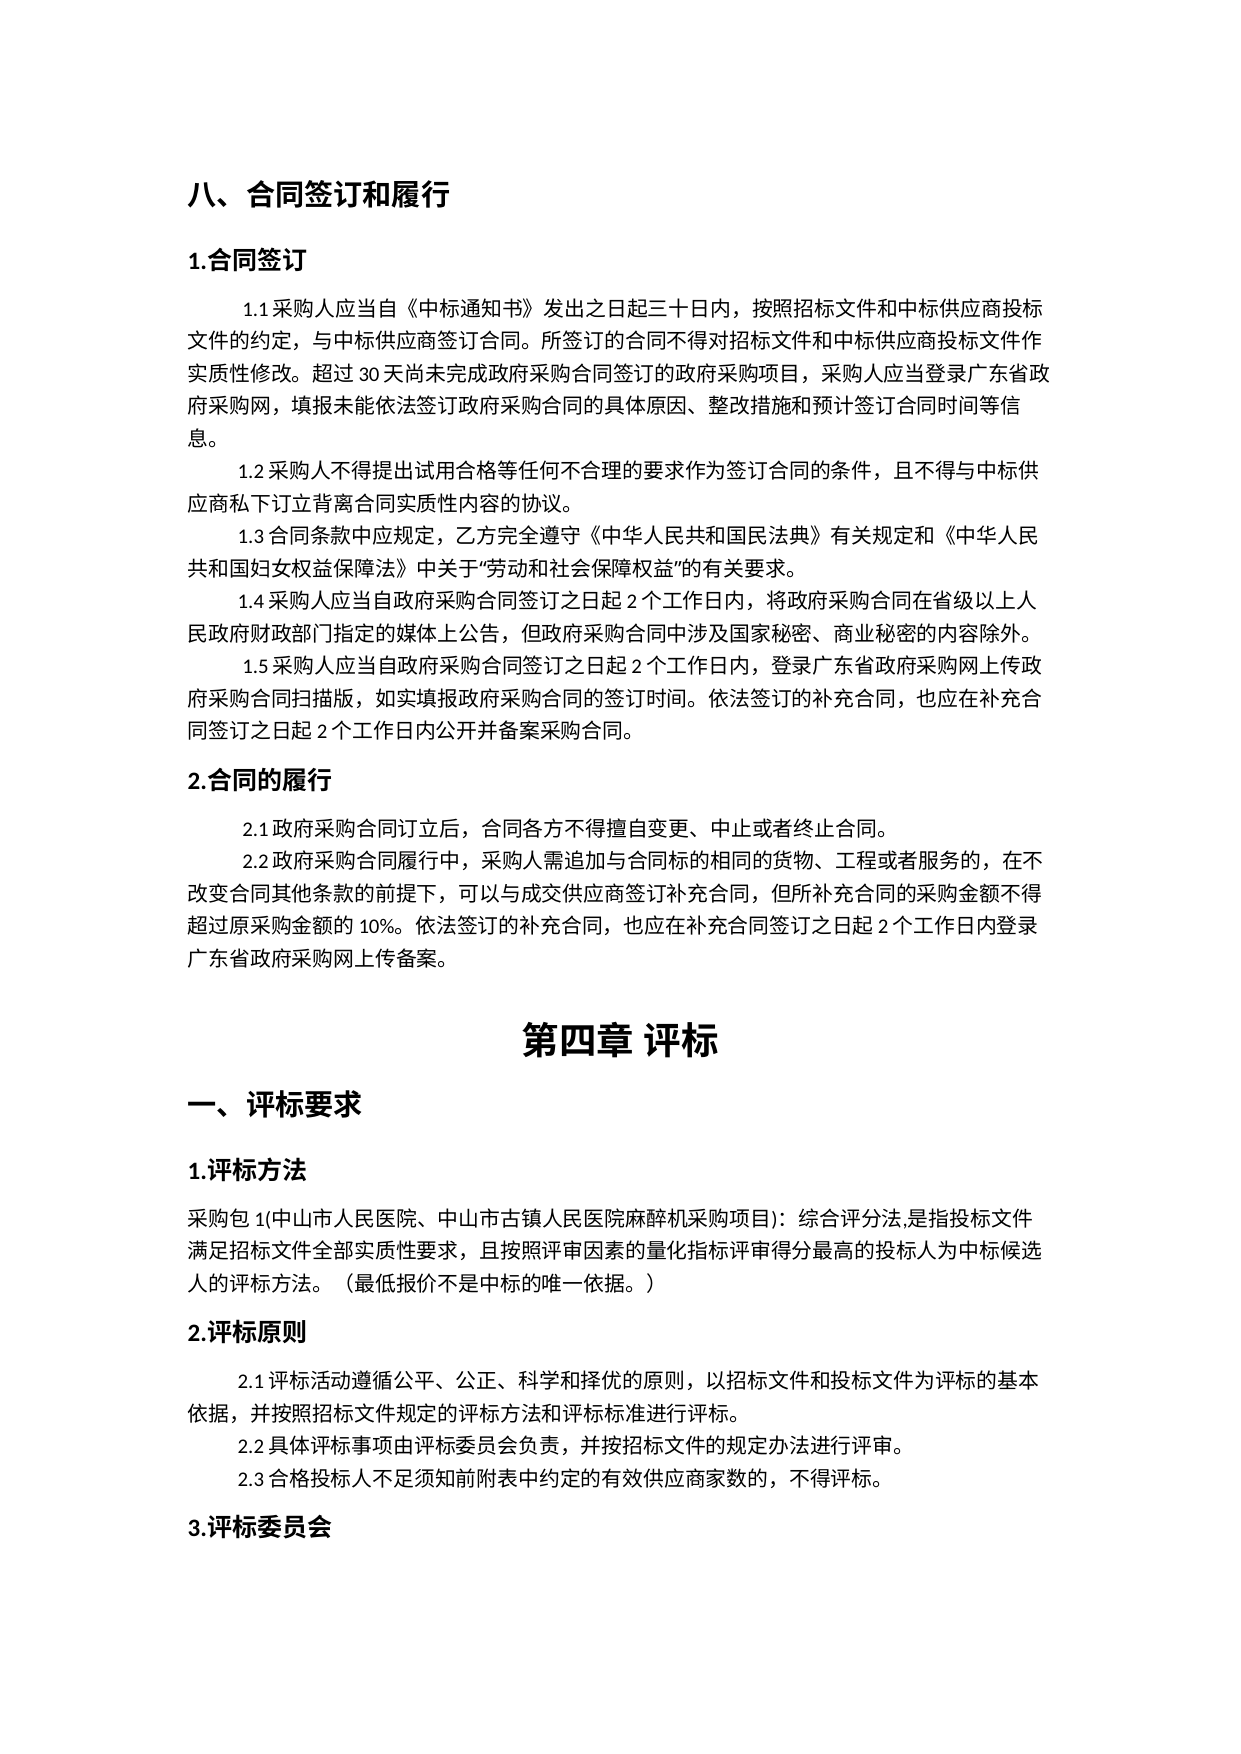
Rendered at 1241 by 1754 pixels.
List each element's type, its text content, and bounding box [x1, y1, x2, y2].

text 2.2具体评标事项由评标委员会负责，并按招标文件的规定办法进行评审。 [187, 1429, 1053, 1462]
text 2.合同的履行 [187, 747, 1053, 812]
text 2.1政府采购合同订立后，合同各方不得擅自变更、中止或者终止合同。 [187, 812, 1053, 844]
text 2.2政府采购合同履行中，采购人需追加与合同标的相同的货物、工程或者服务的，在不改变合同其他条款的前提下，可以与成交供应商签订补充合同，但所补充合同的采购金额不得超过原采购金额的10%。依法签订的补充合同，也应在补充合同签订之日起2个工作日内登录广东省政府采购网上传备案。 [187, 844, 1053, 974]
text 1.评标方法 [187, 1137, 1053, 1202]
text 1.4采购人应当自政府采购合同签订之日起2个工作日内，将政府采购合同在省级以上人民政府财政部门指定的媒体上公告，但政府采购合同中涉及国家秘密、商业秘密的内容除外。 [187, 584, 1053, 649]
text 采购包1(中山市人民医院、中山市古镇人民医院麻醉机采购项目)：综合评分法,是指投标文件满足招标文件全部实质性要求，且按照评审因素的量化指标评审得分最高的投标人为中标候选人的评标方法。（最低报价不是中标的唯一依据。） [187, 1202, 1053, 1299]
text 1.5采购人应当自政府采购合同签订之日起2个工作日内，登录广东省政府采购网上传政府采购合同扫描版，如实填报政府采购合同的签订时间。依法签订的补充合同，也应在补充合同签订之日起2个工作日内公开并备案采购合同。 [187, 649, 1053, 747]
text 2.评标原则 [187, 1299, 1053, 1364]
text 第四章 评标 [187, 1007, 1053, 1072]
text 一、评标要求 [187, 1072, 1053, 1137]
text 1.合同签订 [187, 227, 1053, 292]
text 2.3合格投标人不足须知前附表中约定的有效供应商家数的，不得评标。 [187, 1462, 1053, 1494]
text 八、合同签订和履行 [187, 162, 1053, 227]
text 2.1评标活动遵循公平、公正、科学和择优的原则，以招标文件和投标文件为评标的基本依据，并按照招标文件规定的评标方法和评标标准进行评标。 [187, 1364, 1053, 1429]
text 1.1采购人应当自《中标通知书》发出之日起三十日内，按照招标文件和中标供应商投标文件的约定，与中标供应商签订合同。所签订的合同不得对招标文件和中标供应商投标文件作实质性修改。超过30天尚未完成政府采购合同签订的政府采购项目，采购人应当登录广东省政府采购网，填报未能依法签订政府采购合同的具体原因、整改措施和预计签订合同时间等信息。 [187, 292, 1053, 454]
text 3.评标委员会 [187, 1494, 1053, 1559]
text 1.2采购人不得提出试用合格等任何不合理的要求作为签订合同的条件，且不得与中标供应商私下订立背离合同实质性内容的协议。 [187, 454, 1053, 519]
text 1.3合同条款中应规定，乙方完全遵守《中华人民共和国民法典》有关规定和《中华人民共和国妇女权益保障法》中关于“劳动和社会保障权益”的有关要求。 [187, 519, 1053, 584]
